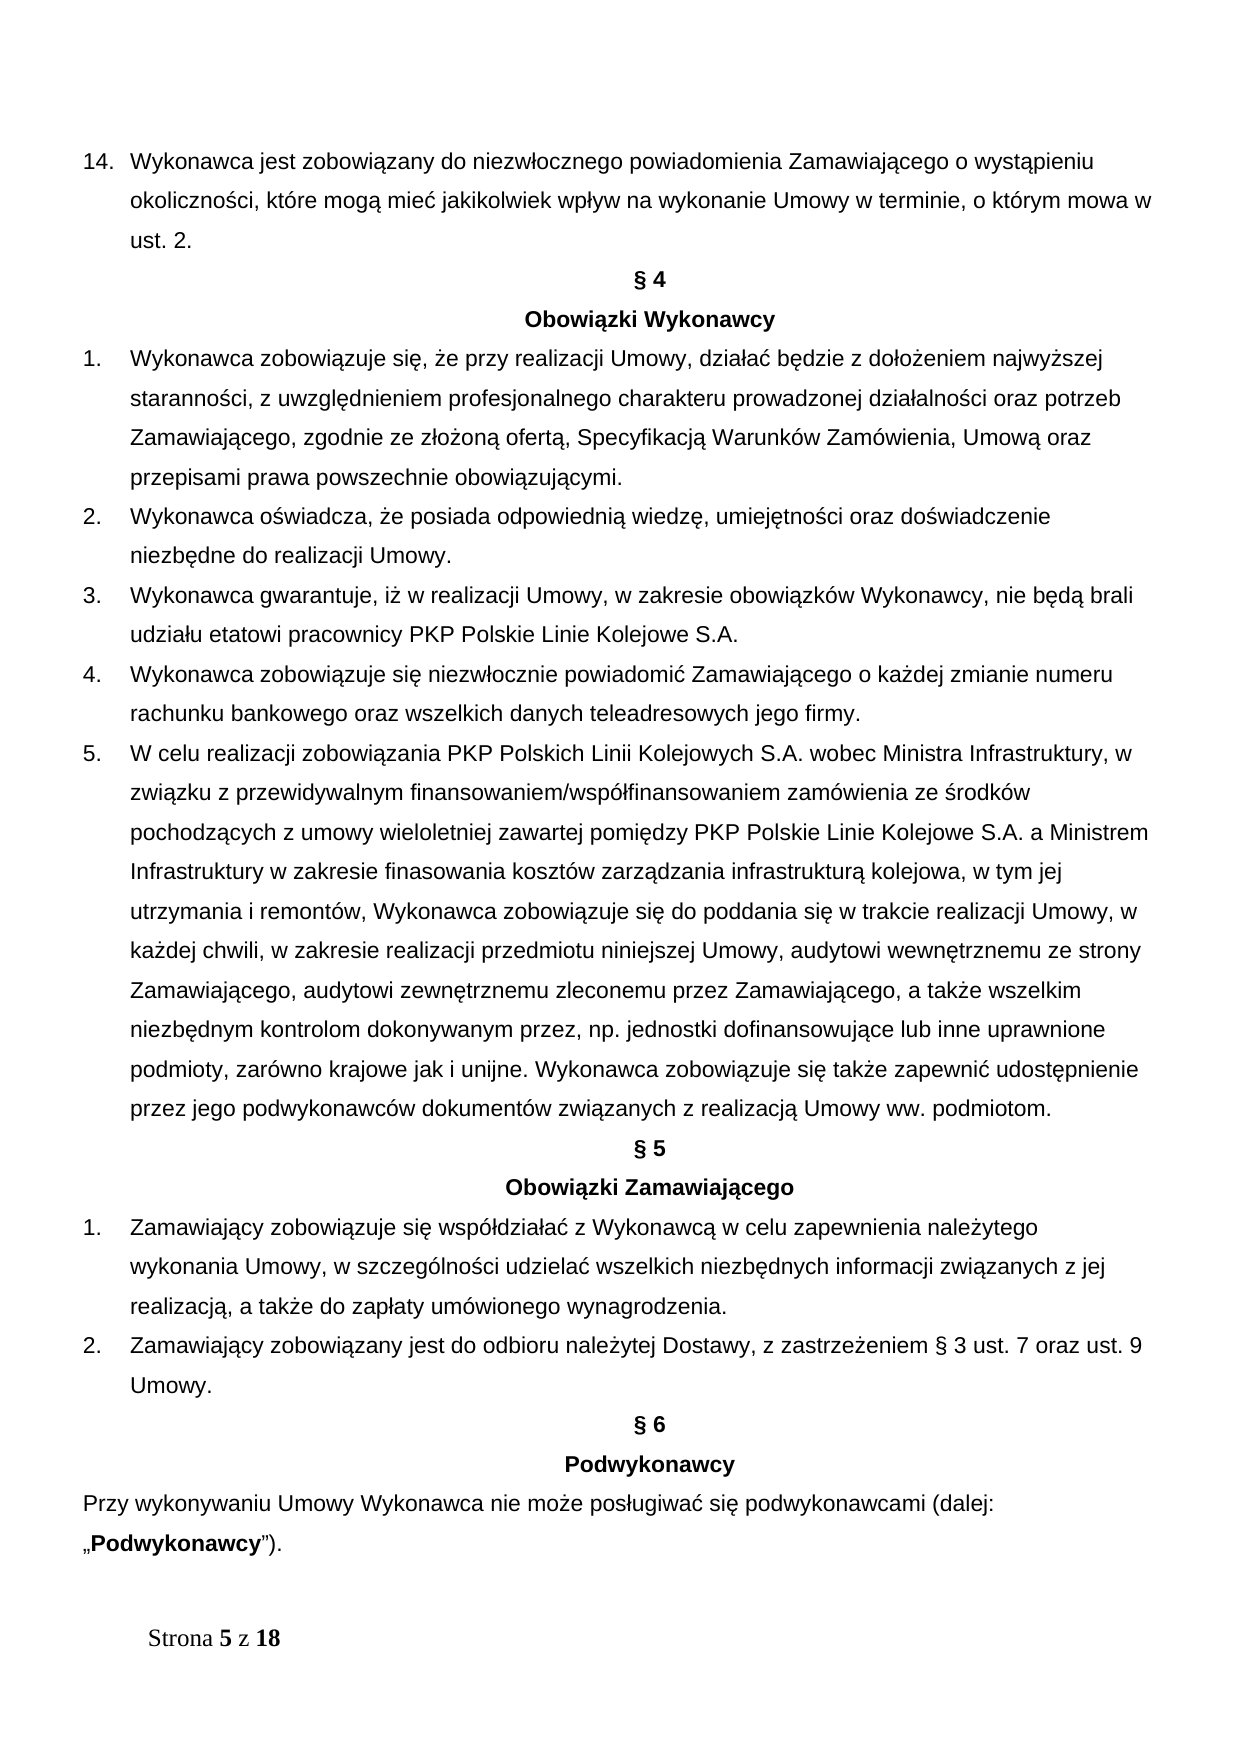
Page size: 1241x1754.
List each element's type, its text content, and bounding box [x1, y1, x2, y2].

text Podwykonawcy [148, 1451, 1152, 1477]
text Obowiązki Wykonawcy [148, 306, 1152, 332]
list Wykonawca jest zobowiązany do niezwłocznego powiadomienia Zamawiającego o wystąpieniu okoliczności, które mogą mieć jakikolwiek wpływ na wykonanie Umowy w terminie, o którym mowa w ust. 2. [83, 148, 1152, 253]
list Zamawiający zobowiązany jest do odbioru należytej Dostawy, z zastrzeżeniem § 3 ust. 7 oraz ust. 9 Umowy. [83, 1332, 1152, 1398]
list Wykonawca oświadcza, że posiada odpowiednią wiedzę, umiejętności oraz doświadczenie niezbędne do realizacji Umowy. [83, 503, 1152, 569]
text § 5 [148, 1135, 1152, 1161]
list Wykonawca zobowiązuje się niezwłocznie powiadomić Zamawiającego o każdej zmianie numeru rachunku bankowego oraz wszelkich danych teleadresowych jego firmy. [83, 661, 1152, 727]
list Wykonawca gwarantuje, iż w realizacji Umowy, w zakresie obowiązków Wykonawcy, nie będą brali udziału etatowi pracownicy PKP Polskie Linie Kolejowe S.A. [83, 582, 1152, 648]
text Przy wykonywaniu Umowy Wykonawca nie może posługiwać się podwykonawcami (dalej: „Podwykonawcy”). [83, 1490, 1152, 1556]
list W celu realizacji zobowiązania PKP Polskich Linii Kolejowych S.A. wobec Ministra Infrastruktury, w związku z przewidywalnym finansowaniem/współfinansowaniem zamówienia ze środków pochodzących z umowy wieloletniej zawartej pomiędzy PKP Polskie Linie Kolejowe S.A. a Ministrem Infrastruktury w zakresie finasowania kosztów zarządzania infrastrukturą kolejowa, w tym jej utrzymania i remontów, Wykonawca zobowiązuje się do poddania się w trakcie realizacji Umowy, w każdej chwili, w zakresie realizacji przedmiotu niniejszej Umowy, audytowi wewnętrznemu ze strony Zamawiającego, audytowi zewnętrznemu zleconemu przez Zamawiającego, a także wszelkim niezbędnym kontrolom dokonywanym przez, np. jednostki dofinansowujące lub inne uprawnione podmioty, zarówno krajowe jak i unijne. Wykonawca zobowiązuje się także zapewnić udostępnienie przez jego podwykonawców dokumentów związanych z realizacją Umowy ww. podmiotom. [83, 740, 1152, 1122]
text § 4 [148, 266, 1152, 292]
text § 6 [148, 1411, 1152, 1437]
text Obowiązki Zamawiającego [148, 1174, 1152, 1201]
list Wykonawca zobowiązuje się, że przy realizacji Umowy, działać będzie z dołożeniem najwyższej staranności, z uwzględnieniem profesjonalnego charakteru prowadzonej działalności oraz potrzeb Zamawiającego, zgodnie ze złożoną ofertą, Specyfikacją Warunków Zamówienia, Umową oraz przepisami prawa powszechnie obowiązującymi. [83, 345, 1152, 490]
list Zamawiający zobowiązuje się współdziałać z Wykonawcą w celu zapewnienia należytego wykonania Umowy, w szczególności udzielać wszelkich niezbędnych informacji związanych z jej realizacją, a także do zapłaty umówionego wynagrodzenia. [83, 1214, 1152, 1319]
